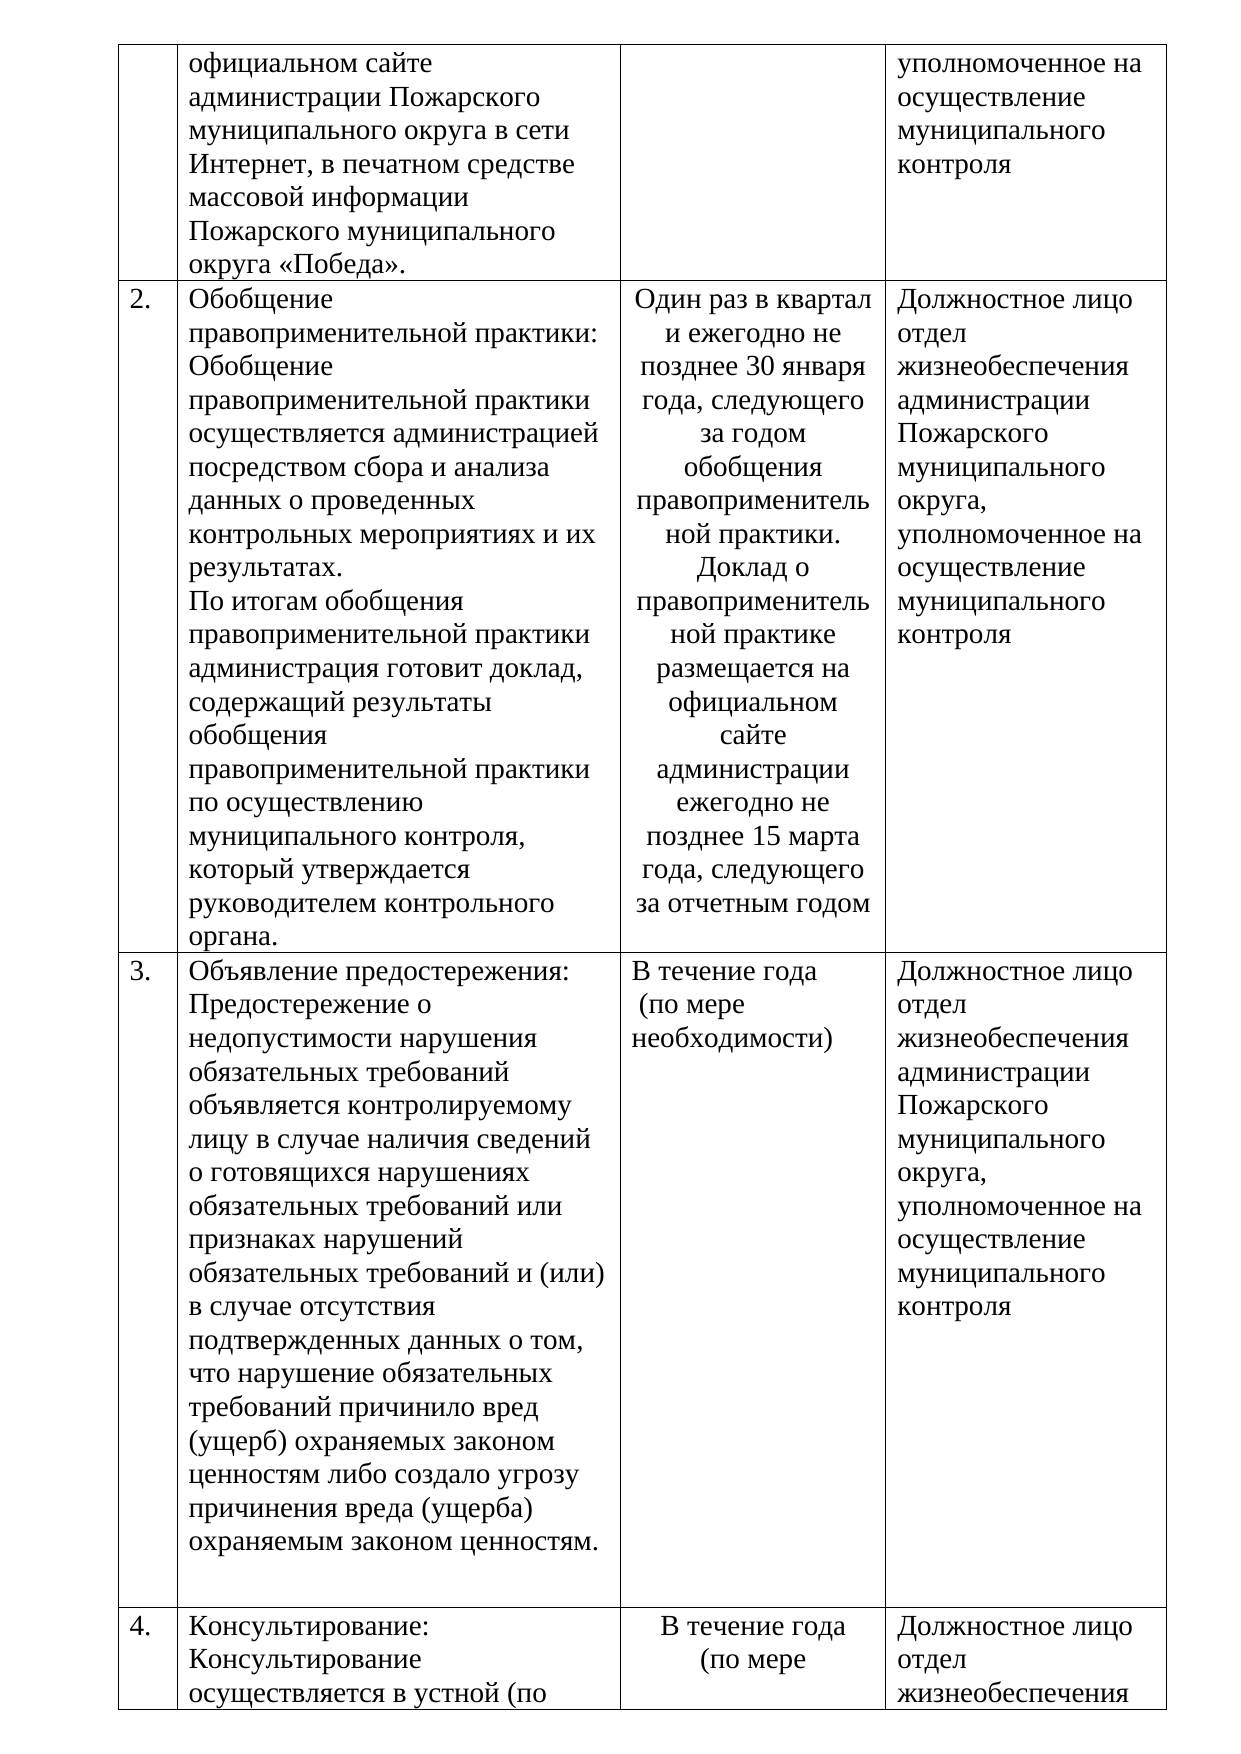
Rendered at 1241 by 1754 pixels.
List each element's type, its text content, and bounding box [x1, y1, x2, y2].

table_cell 2. [119, 281, 177, 952]
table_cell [886, 45, 1166, 280]
table_cell Должностное лицо отдел жизнеобеспечения администрации Пожарского муниципального округа, уполномоченное на осуществление муниципального контроля [886, 953, 1166, 1607]
table_cell Один раз в квартал и ежегодно не позднее 30 января года, следующего за годом обобщения правоприменительной практики. Доклад о правоприменительной практике размещается на официальном сайте администрации ежегодно не позднее 15 марта года, следующего за отчетным годом [621, 281, 885, 952]
table_cell Обобщение правоприменительной практики: Обобщение правоприменительной практики осуществляется администрацией посредством сбора и анализа данных о проведенных контрольных мероприятиях и их результатах. По итогам обобщения правоприменительной практики администрация готовит доклад, содержащий результаты обобщения правоприменительной практики по осуществлению муниципального контроля, который утверждается руководителем контрольного органа. [178, 281, 620, 952]
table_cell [178, 1608, 620, 1709]
table_cell В течение года (по мере необходимости) [621, 953, 885, 1607]
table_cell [178, 45, 620, 280]
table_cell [621, 1608, 885, 1709]
table_cell Объявление предостережения: Предостережение о недопустимости нарушения обязательных требований объявляется контролируемому лицу в случае наличия сведений о готовящихся нарушениях обязательных требований или признаках нарушений обязательных требований и (или) в случае отсутствия подтвержденных данных о том, что нарушение обязательных требований причинило вред (ущерб) охраняемых законом ценностям либо создало угрозу причинения вреда (ущерба) охраняемым законом ценностям. [178, 953, 620, 1607]
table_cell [886, 1608, 1166, 1709]
table_cell 3. [119, 953, 177, 1607]
table_cell 4. [119, 1608, 177, 1709]
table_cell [621, 45, 885, 280]
table_cell Должностное лицо отдел жизнеобеспечения администрации Пожарского муниципального округа, уполномоченное на осуществление муниципального контроля [886, 281, 1166, 952]
table_cell 1. [119, 45, 177, 280]
